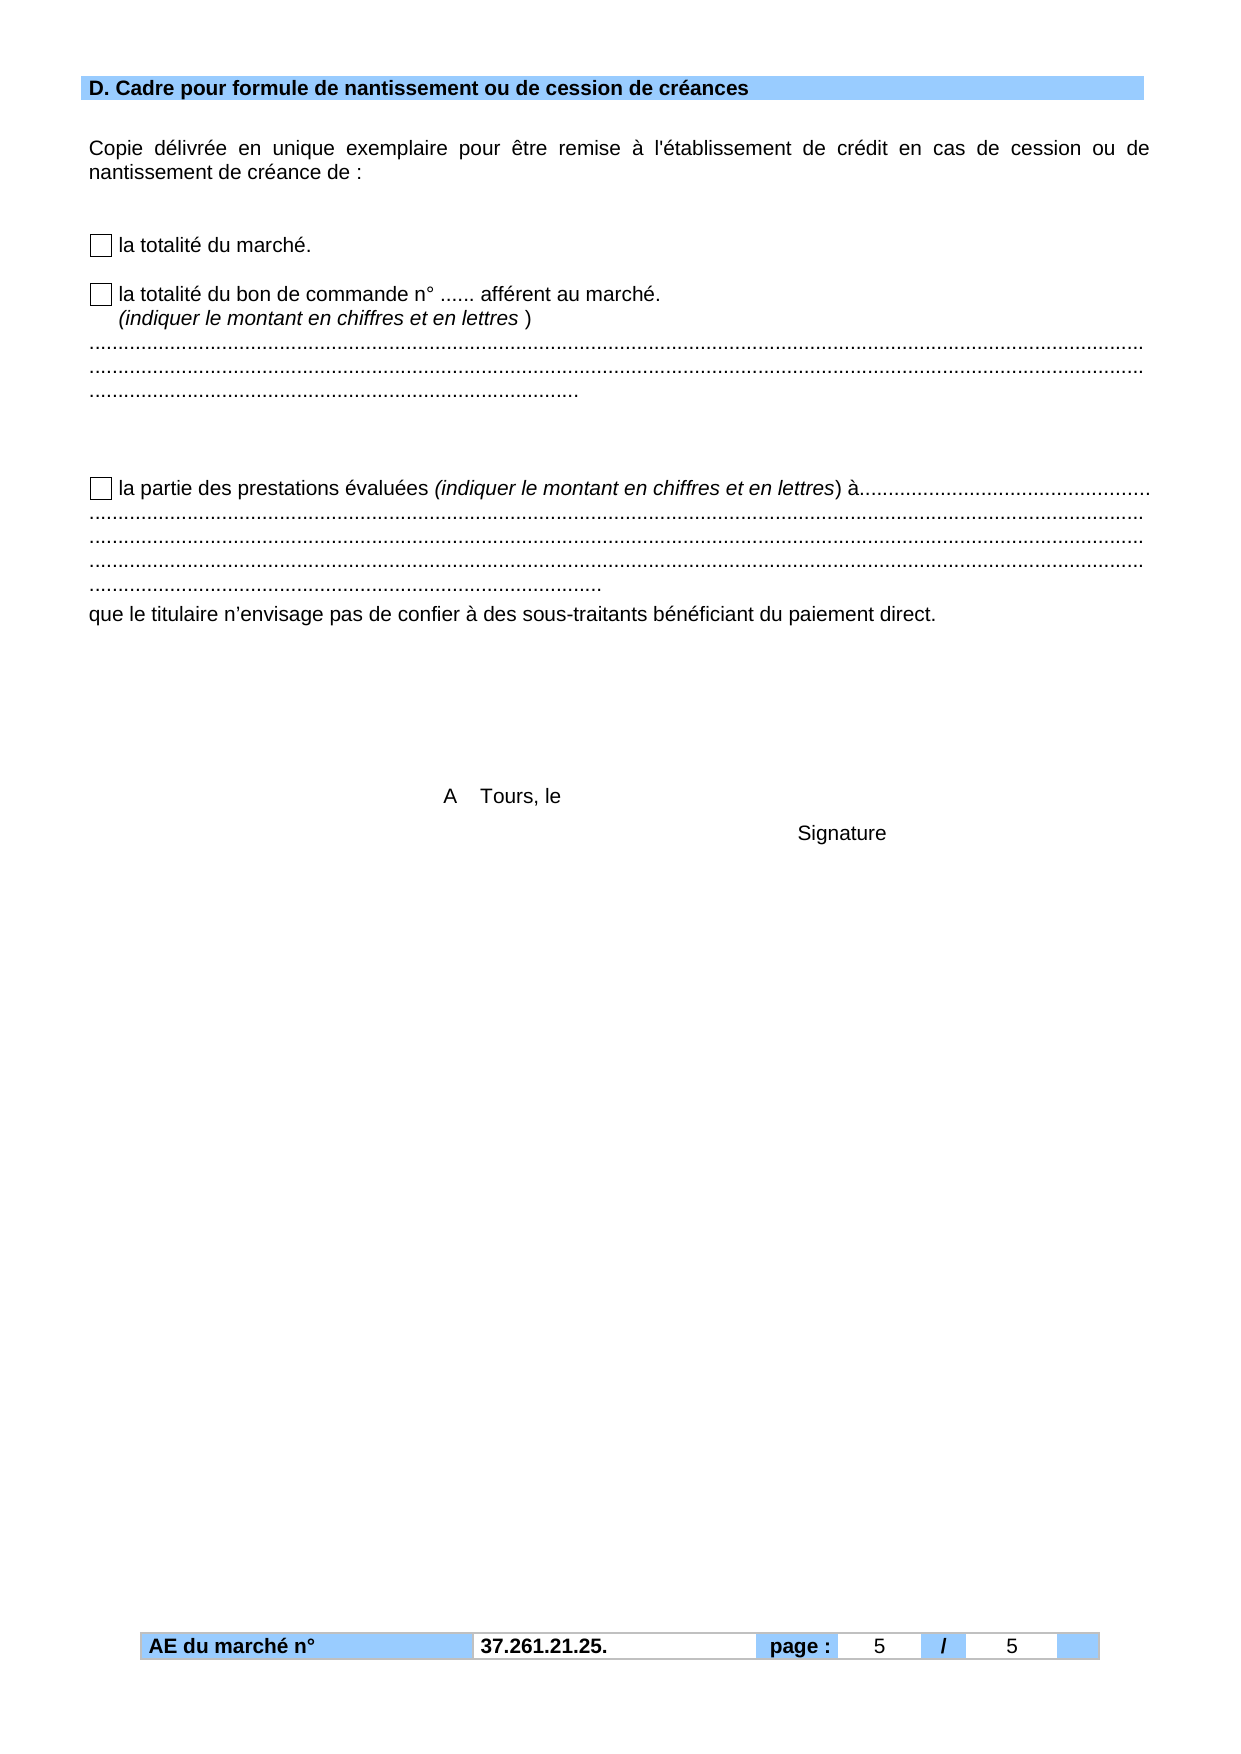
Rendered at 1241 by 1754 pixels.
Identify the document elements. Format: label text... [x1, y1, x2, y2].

text .............................................................................................................................................................................................................................................................................................................................................................................................................................................................................................................................................................................................................................................................. [89, 500, 1152, 596]
text la totalité du bon de commande n° ...... afférent au marché. [89, 282, 1152, 306]
text Signature [89, 821, 1152, 844]
text ................................................................................................................................................................................................................................................................................................................................................................................................................................................................... [89, 330, 1152, 402]
text que le titulaire n’envisage pas de confier à des sous-traitants bénéficiant du paiement direct. [89, 602, 1152, 626]
text A Tours, le [89, 784, 1152, 808]
text (indiquer le montant en chiffres et en lettres ) [89, 306, 1152, 330]
text la totalité du marché. [89, 233, 1152, 257]
text Copie délivrée en unique exemplaire pour être remise à l'établissement de crédit en cas de cession ou de nantissement de créance de : [89, 136, 1152, 184]
table_header D. Cadre pour formule de nantissement ou de cession de créances [81, 76, 1144, 100]
text la partie des prestations évaluées (indiquer le montant en chiffres et en lettres) à.......... [89, 476, 1152, 500]
